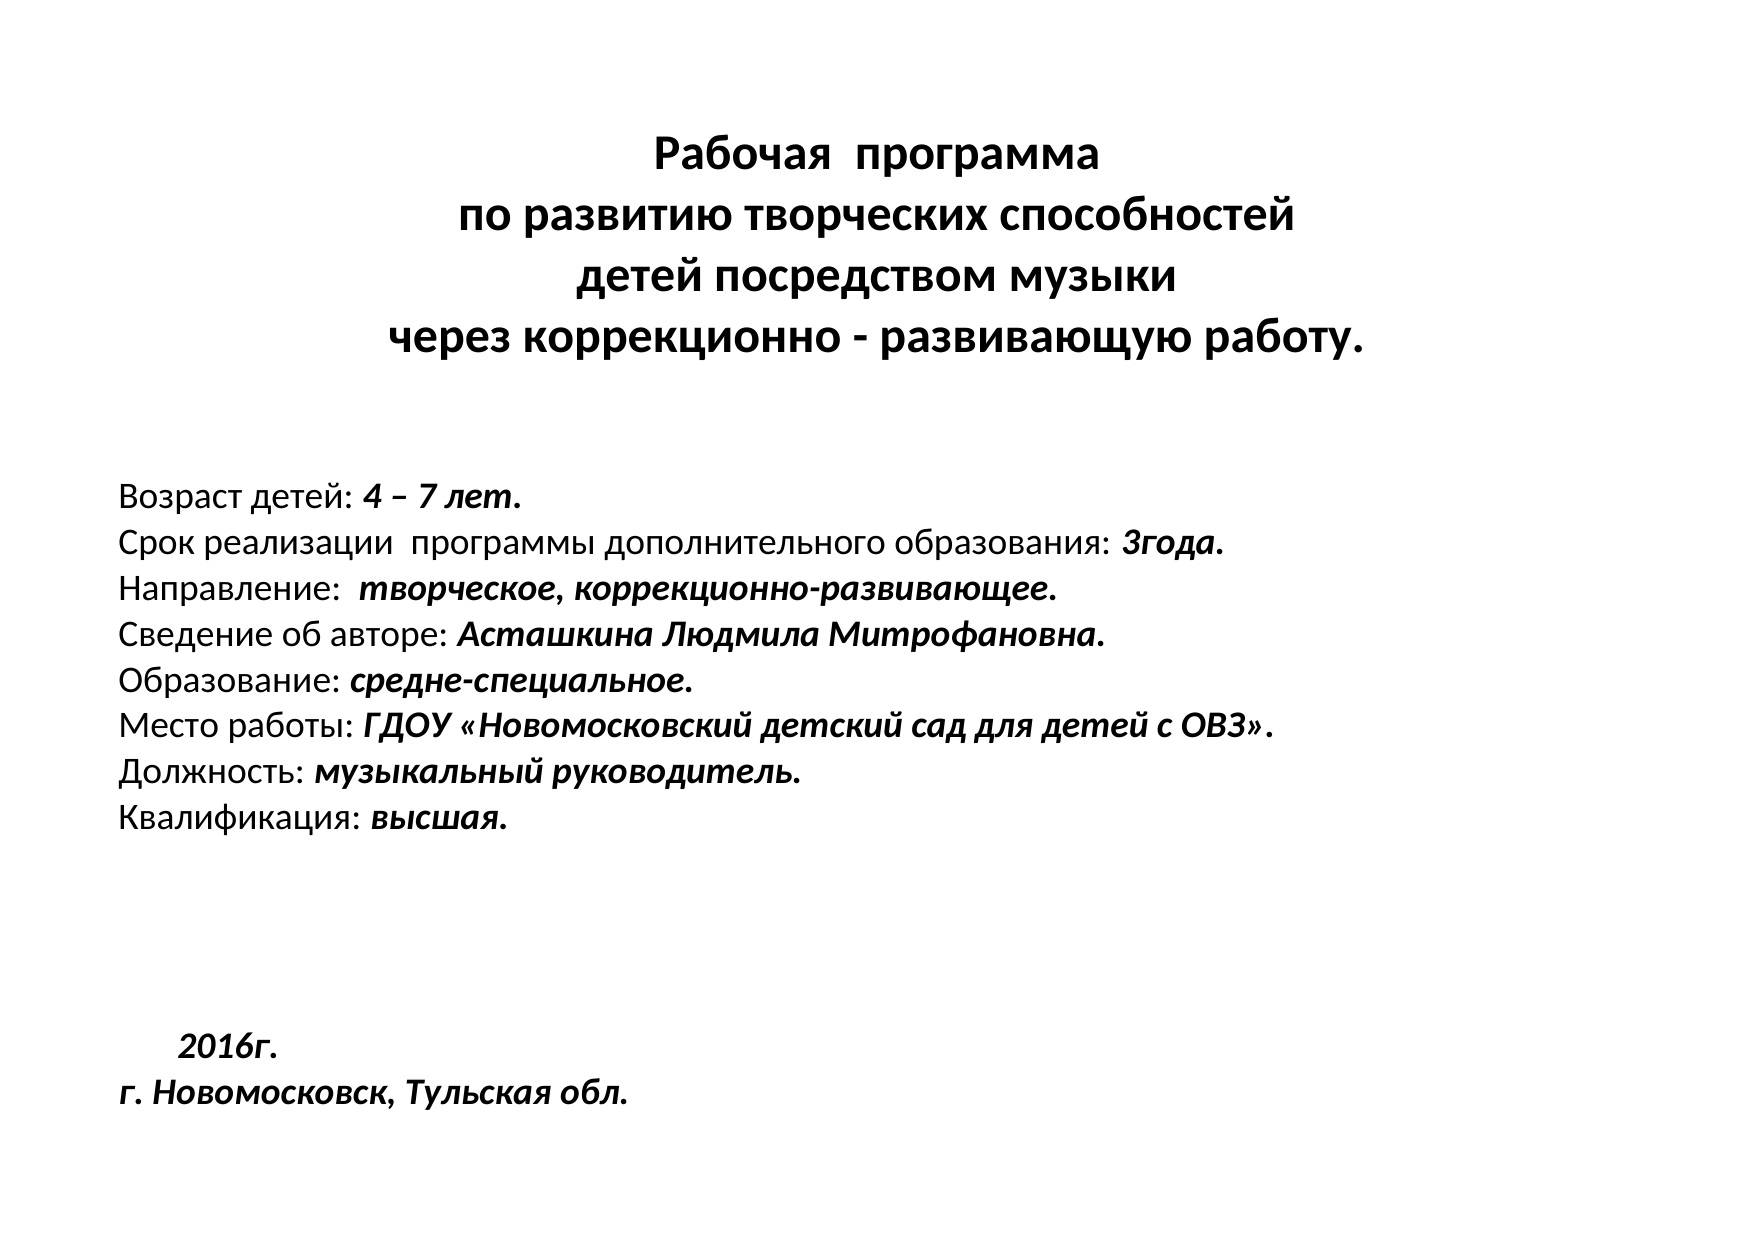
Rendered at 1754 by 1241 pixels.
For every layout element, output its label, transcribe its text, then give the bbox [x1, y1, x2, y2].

text через коррекционно - развивающую работу. [118, 304, 1636, 365]
text по развитию творческих способностей [118, 182, 1636, 243]
text Квалификация: высшая. [118, 793, 1636, 839]
text Образование: средне-специальное. [118, 656, 1636, 701]
text детей посредством музыки [118, 243, 1636, 304]
text Рабочая программа [118, 121, 1636, 182]
text Срок реализации программы дополнительного образования: 3года. [118, 518, 1636, 564]
text г. Новомосковск, Тульская обл. [118, 1068, 1636, 1114]
text Возраст детей: 4 – 7 лет. [118, 472, 1636, 518]
text Направление: творческое, коррекционно-развивающее. [118, 564, 1636, 610]
text Сведение об авторе: Асташкина Людмила Митрофановна. [118, 610, 1636, 656]
text Должность: музыкальный руководитель. [118, 747, 1636, 793]
text 2016г. [118, 1022, 1636, 1068]
text Место работы: ГДОУ «Новомосковский детский сад для детей с ОВЗ». [118, 701, 1636, 747]
